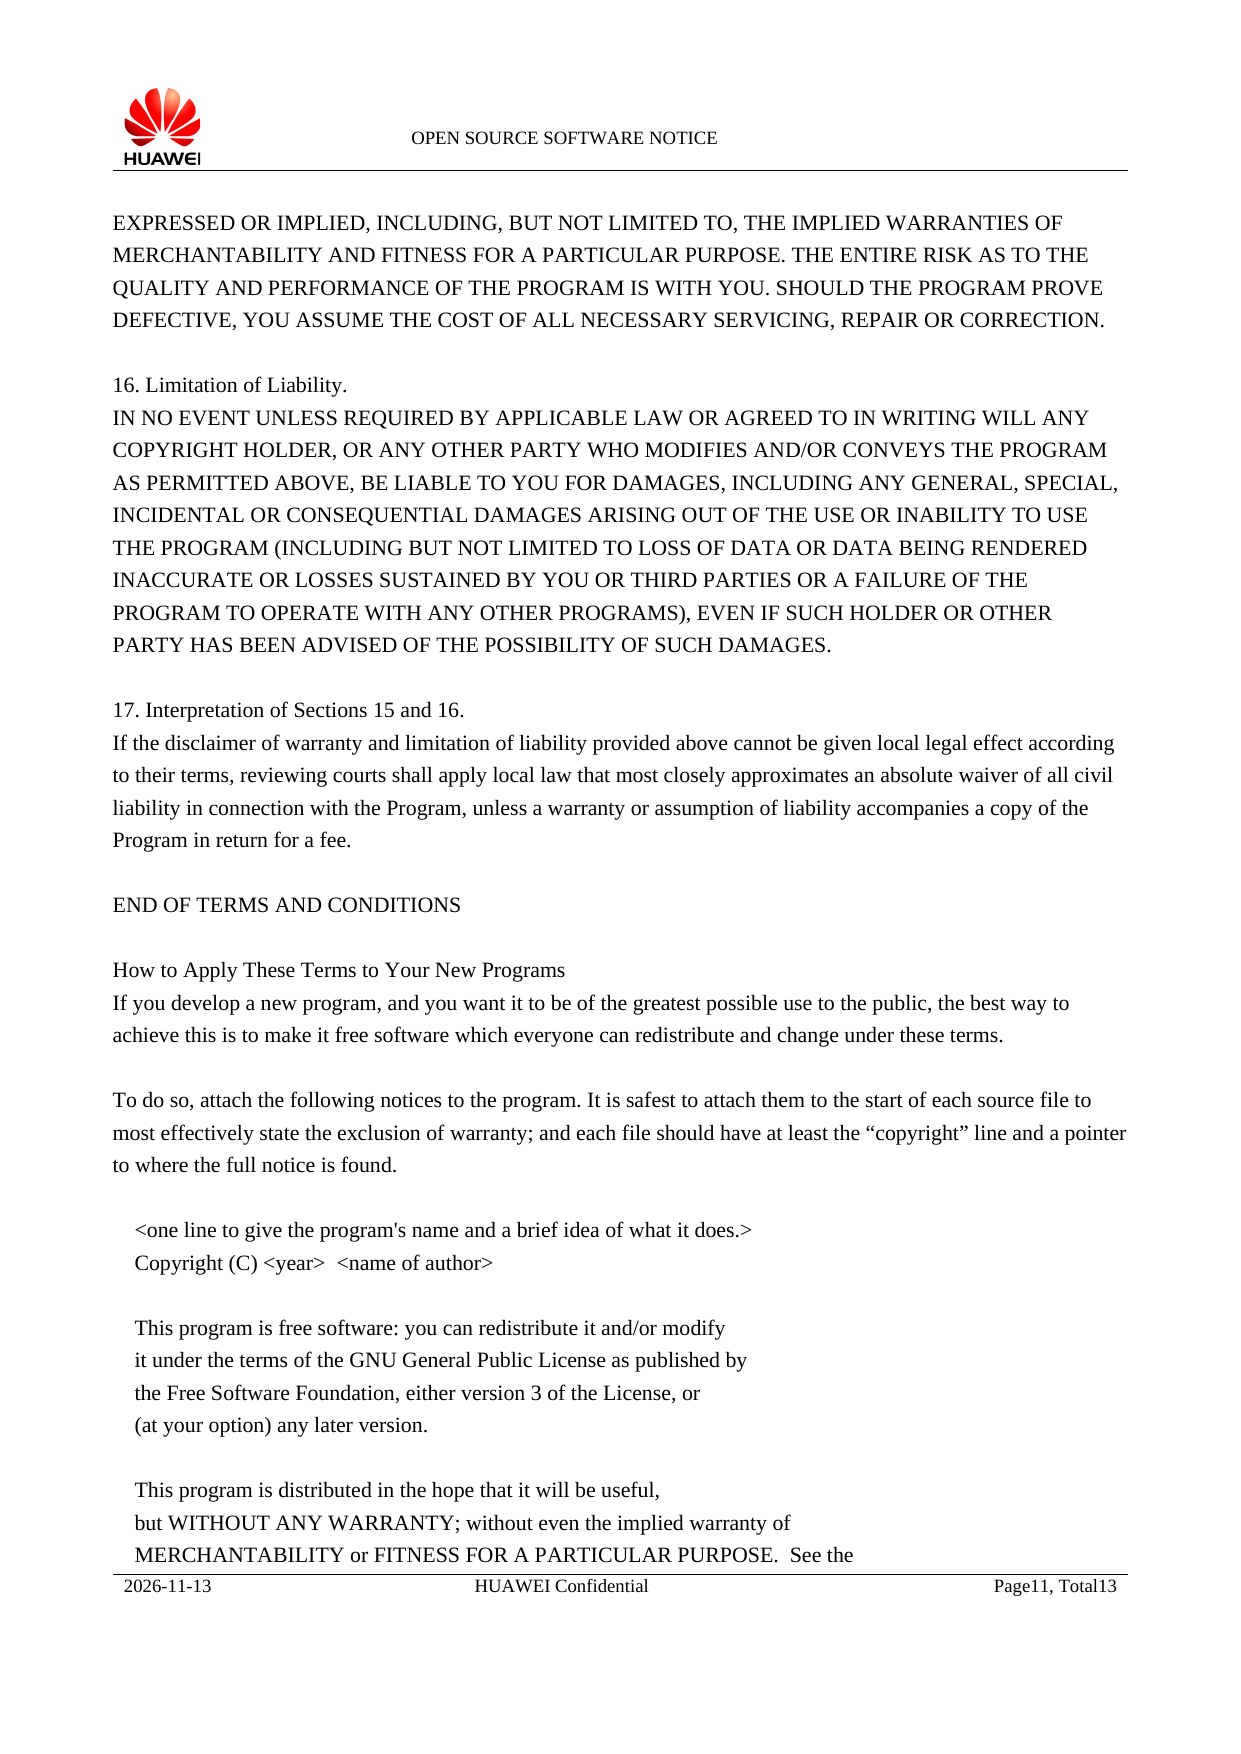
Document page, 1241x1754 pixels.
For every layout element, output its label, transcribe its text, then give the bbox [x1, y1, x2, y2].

picture [124, 88, 201, 165]
